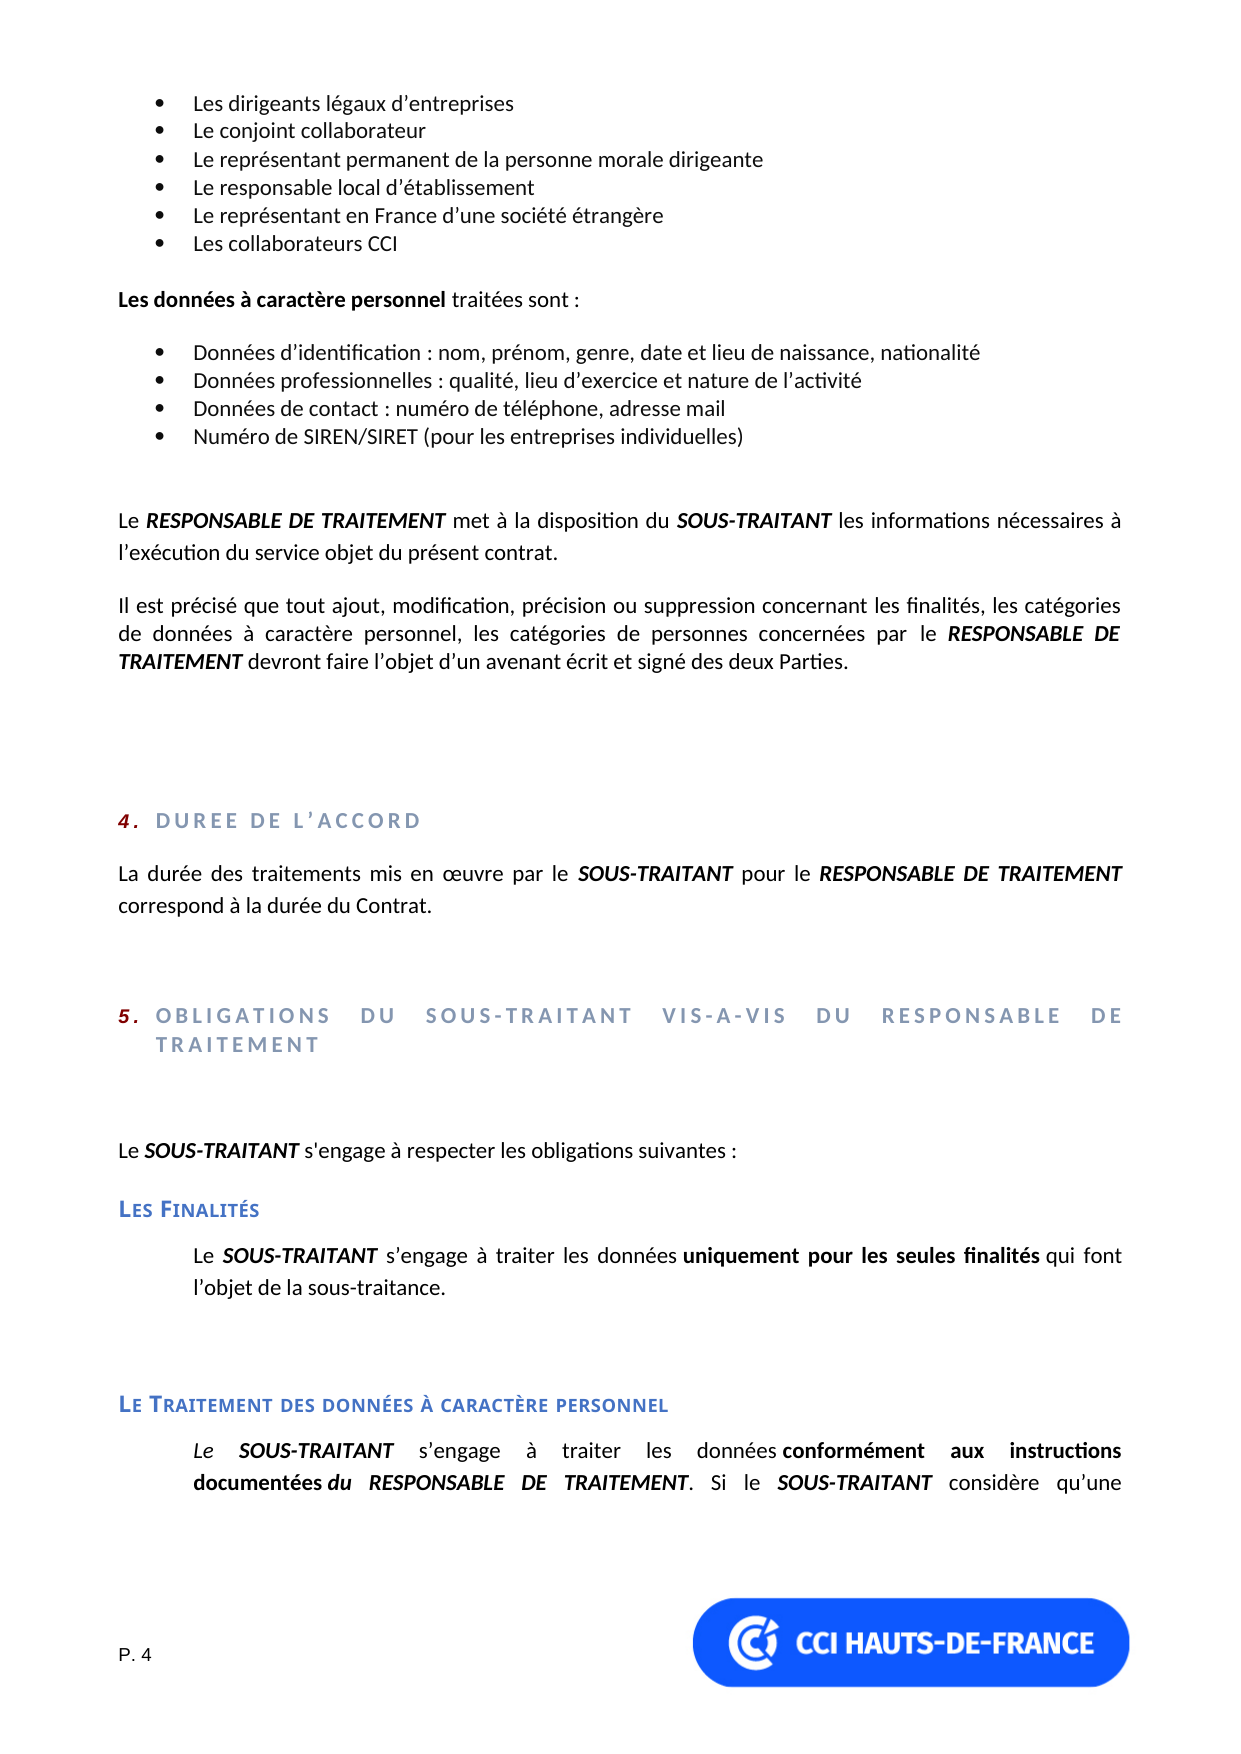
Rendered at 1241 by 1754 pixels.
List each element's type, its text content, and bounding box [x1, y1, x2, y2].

picture [0, 1538, 1241, 1753]
list Les collaborateurs CCI [156, 229, 1122, 257]
list Données d’identification : nom, prénom, genre, date et lieu de naissance, nationalité [156, 338, 1122, 366]
subtitle Le Traitement des données à caractère personnel [118, 1388, 1122, 1419]
text Il est précisé que tout ajout, modification, précision ou suppression concernant les finalités, les catégories de données à caractère personnel, les catégories de personnes concernées par le RESPONSABLE DE TRAITEMENT devront faire l’objet d’un avenant écrit et signé des deux Parties. [118, 591, 1122, 675]
text Le RESPONSABLE DE TRAITEMENT met à la disposition du SOUS-TRAITANT les informations nécessaires à l’exécution du service objet du présent contrat. [118, 506, 1122, 566]
list Données professionnelles : qualité, lieu d’exercice et nature de l’activité [156, 366, 1122, 394]
list OBLIGATIONS DU SOUS-TRAITANT VIS-A-VIS DU RESPONSABLE DE TRAITEMENT [118, 1002, 1122, 1058]
text La durée des traitements mis en œuvre par le SOUS-TRAITANT pour le RESPONSABLE DE TRAITEMENT correspond à la durée du Contrat. [118, 859, 1122, 919]
list Numéro de SIREN/SIRET (pour les entreprises individuelles) [156, 422, 1122, 450]
list Le conjoint collaborateur [156, 117, 1122, 145]
subtitle Les Finalités [118, 1193, 1122, 1224]
list Les dirigeants légaux d’entreprises [156, 89, 1122, 117]
text Le SOUS-TRAITANT s’engage à traiter les données uniquement pour les seules finalités qui font l’objet de la sous-traitance. [193, 1241, 1122, 1302]
list Données de contact : numéro de téléphone, adresse mail [156, 394, 1122, 422]
text Le SOUS-TRAITANT s'engage à respecter les obligations suivantes : [118, 1136, 1122, 1164]
text Les données à caractère personnel traitées sont : [118, 285, 1122, 313]
list DUREE DE L’ACCORD [118, 806, 1122, 834]
list Le représentant permanent de la personne morale dirigeante [156, 145, 1122, 173]
list Le représentant en France d’une société étrangère [156, 201, 1122, 229]
list Le responsable local d’établissement [156, 173, 1122, 201]
